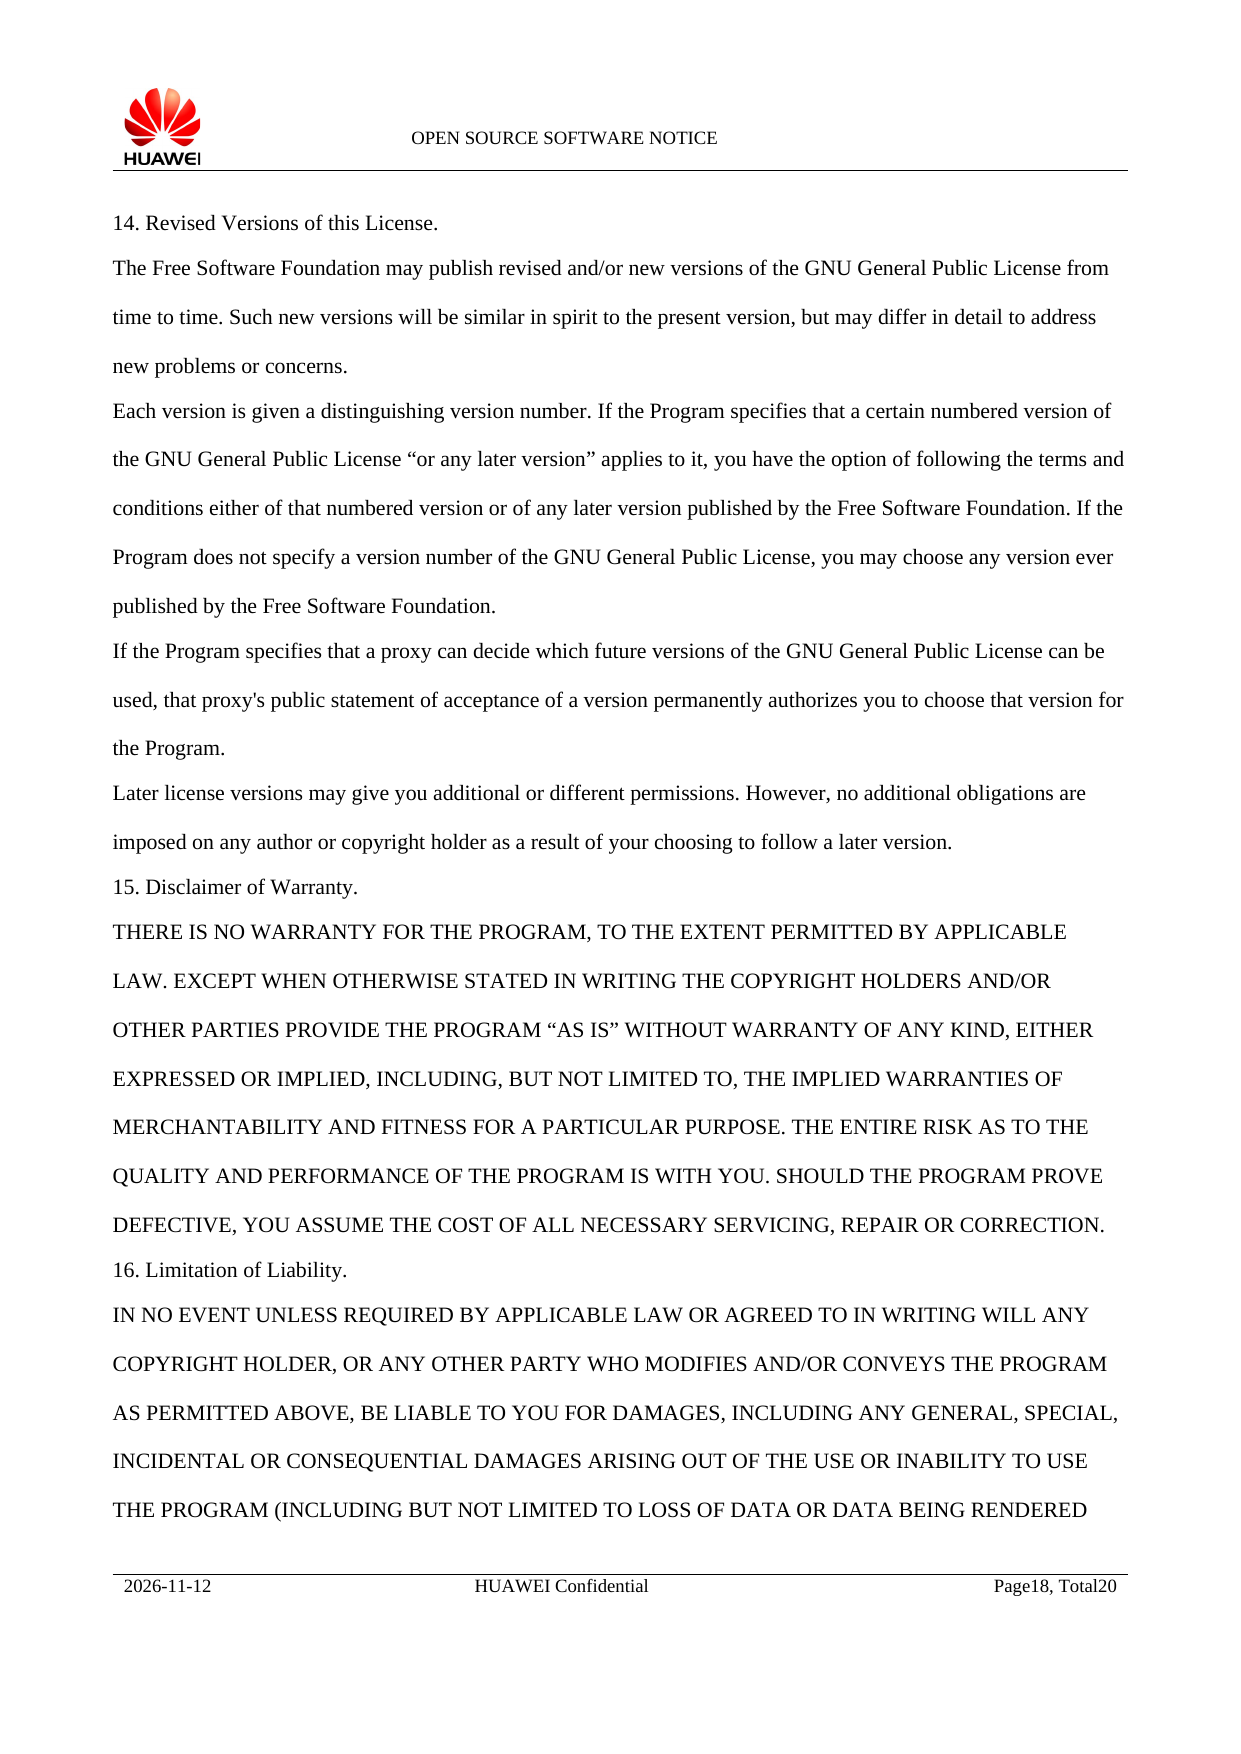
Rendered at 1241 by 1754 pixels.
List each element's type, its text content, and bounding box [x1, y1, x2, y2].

text Later license versions may give you additional or different permissions. However, no additional obligations are imposed on any author or copyright holder as a result of your choosing to follow a later version. [112, 777, 1128, 858]
text Each version is given a distinguishing version number. If the Program specifies that a certain numbered version of the GNU General Public License “or any later version” applies to it, you have the option of following the terms and conditions either of that numbered version or of any later version published by the Free Software Foundation. If the Program does not specify a version number of the GNU General Public License, you may choose any version ever published by the Free Software Foundation. [112, 394, 1128, 622]
text 16. Limitation of Liability. [112, 1253, 1128, 1286]
text 15. Disclaimer of Warranty. [112, 871, 1128, 903]
text THERE IS NO WARRANTY FOR THE PROGRAM, TO THE EXTENT PERMITTED BY APPLICABLE LAW. EXCEPT WHEN OTHERWISE STATED IN WRITING THE COPYRIGHT HOLDERS AND/OR OTHER PARTIES PROVIDE THE PROGRAM “AS IS” WITHOUT WARRANTY OF ANY KIND, EITHER EXPRESSED OR IMPLIED, INCLUDING, BUT NOT LIMITED TO, THE IMPLIED WARRANTIES OF MERCHANTABILITY AND FITNESS FOR A PARTICULAR PURPOSE. THE ENTIRE RISK AS TO THE QUALITY AND PERFORMANCE OF THE PROGRAM IS WITH YOU. SHOULD THE PROGRAM PROVE DEFECTIVE, YOU ASSUME THE COST OF ALL NECESSARY SERVICING, REPAIR OR CORRECTION. [112, 916, 1128, 1241]
text The Free Software Foundation may publish revised and/or new versions of the GNU General Public License from time to time. Such new versions will be similar in spirit to the present version, but may differ in detail to address new problems or concerns. [112, 251, 1128, 381]
text If the Program specifies that a proxy can decide which future versions of the GNU General Public License can be used, that proxy's public statement of acceptance of a version permanently authorizes you to choose that version for the Program. [112, 634, 1128, 764]
picture [124, 88, 201, 165]
text 14. Revised Versions of this License. [112, 206, 1128, 239]
